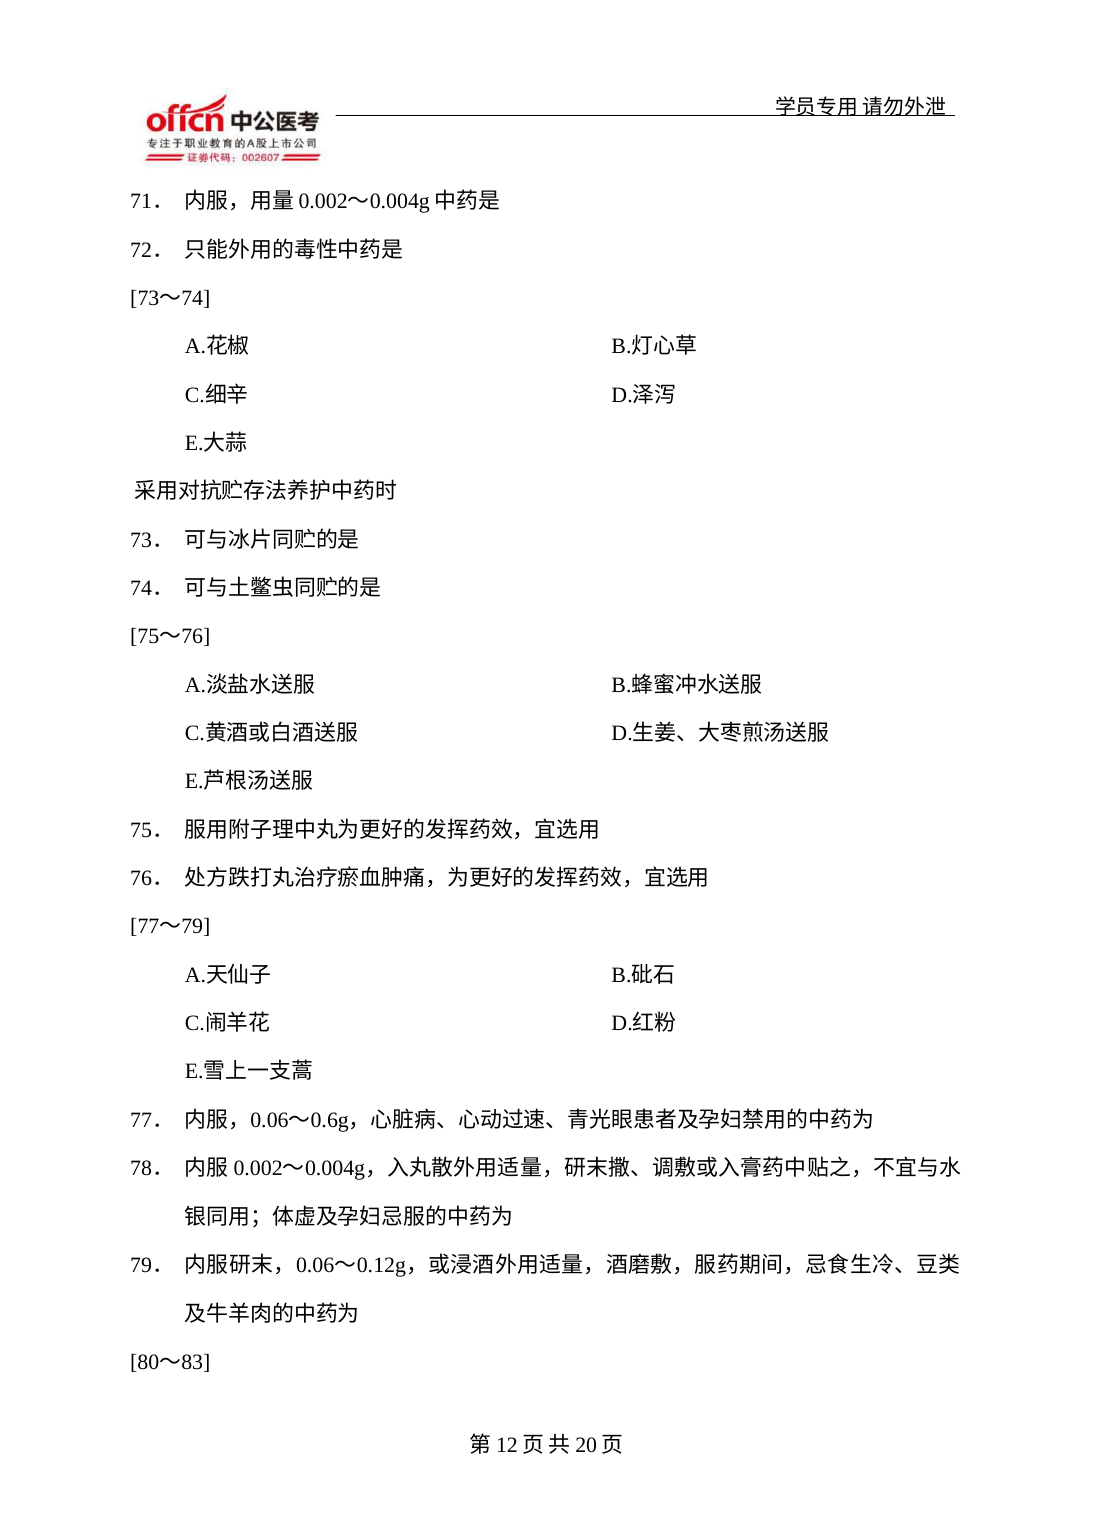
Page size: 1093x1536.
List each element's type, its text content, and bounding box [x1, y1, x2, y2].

text E.雪上一支蒿 [184, 1053, 963, 1085]
text E.芦根汤送服 [184, 763, 963, 795]
text [73～74] [130, 279, 963, 312]
text A.淡盐水送服 B.蜂蜜冲水送服 [184, 666, 963, 699]
text [80～83] [130, 1344, 963, 1376]
text C.闹羊花 D.红粉 [184, 1004, 963, 1037]
text A.天仙子 B.砒石 [184, 956, 963, 989]
text 76． 处方跌打丸治疗瘀血肿痛，为更好的发挥药效，宜选用 [130, 859, 963, 892]
text 73． 可与冰片同贮的是 [130, 521, 963, 554]
text 79． 内服研末，0.06～0.12g，或浸酒外用适量，酒磨敷，服药期间，忌食生冷、豆类及牛羊肉的中药为 [130, 1247, 963, 1328]
text E.大蒜 [184, 424, 963, 457]
text C.黄酒或白酒送服 D.生姜、大枣煎汤送服 [184, 714, 963, 747]
text 75． 服用附子理中丸为更好的发挥药效，宜选用 [130, 811, 963, 844]
text 72． 只能外用的毒性中药是 [130, 231, 963, 264]
text 78． 内服0.002～0.004g，入丸散外用适量，研末撒、调敷或入膏药中贴之，不宜与水银同用；体虚及孕妇忌服的中药为 [130, 1149, 963, 1231]
text [77～79] [130, 908, 963, 940]
text 77． 内服，0.06～0.6g，心脏病、心动过速、青光眼患者及孕妇禁用的中药为 [130, 1101, 963, 1134]
text 74． 可与土鳖虫同贮的是 [130, 569, 963, 602]
text 采用对抗贮存法养护中药时 [134, 473, 963, 505]
text C.细辛 D.泽泻 [184, 376, 963, 409]
text 71． 内服，用量0.002～0.004g中药是 [130, 183, 963, 215]
text A.花椒 B.灯心草 [184, 328, 963, 360]
text [75～76] [130, 618, 963, 650]
picture [129, 88, 336, 172]
